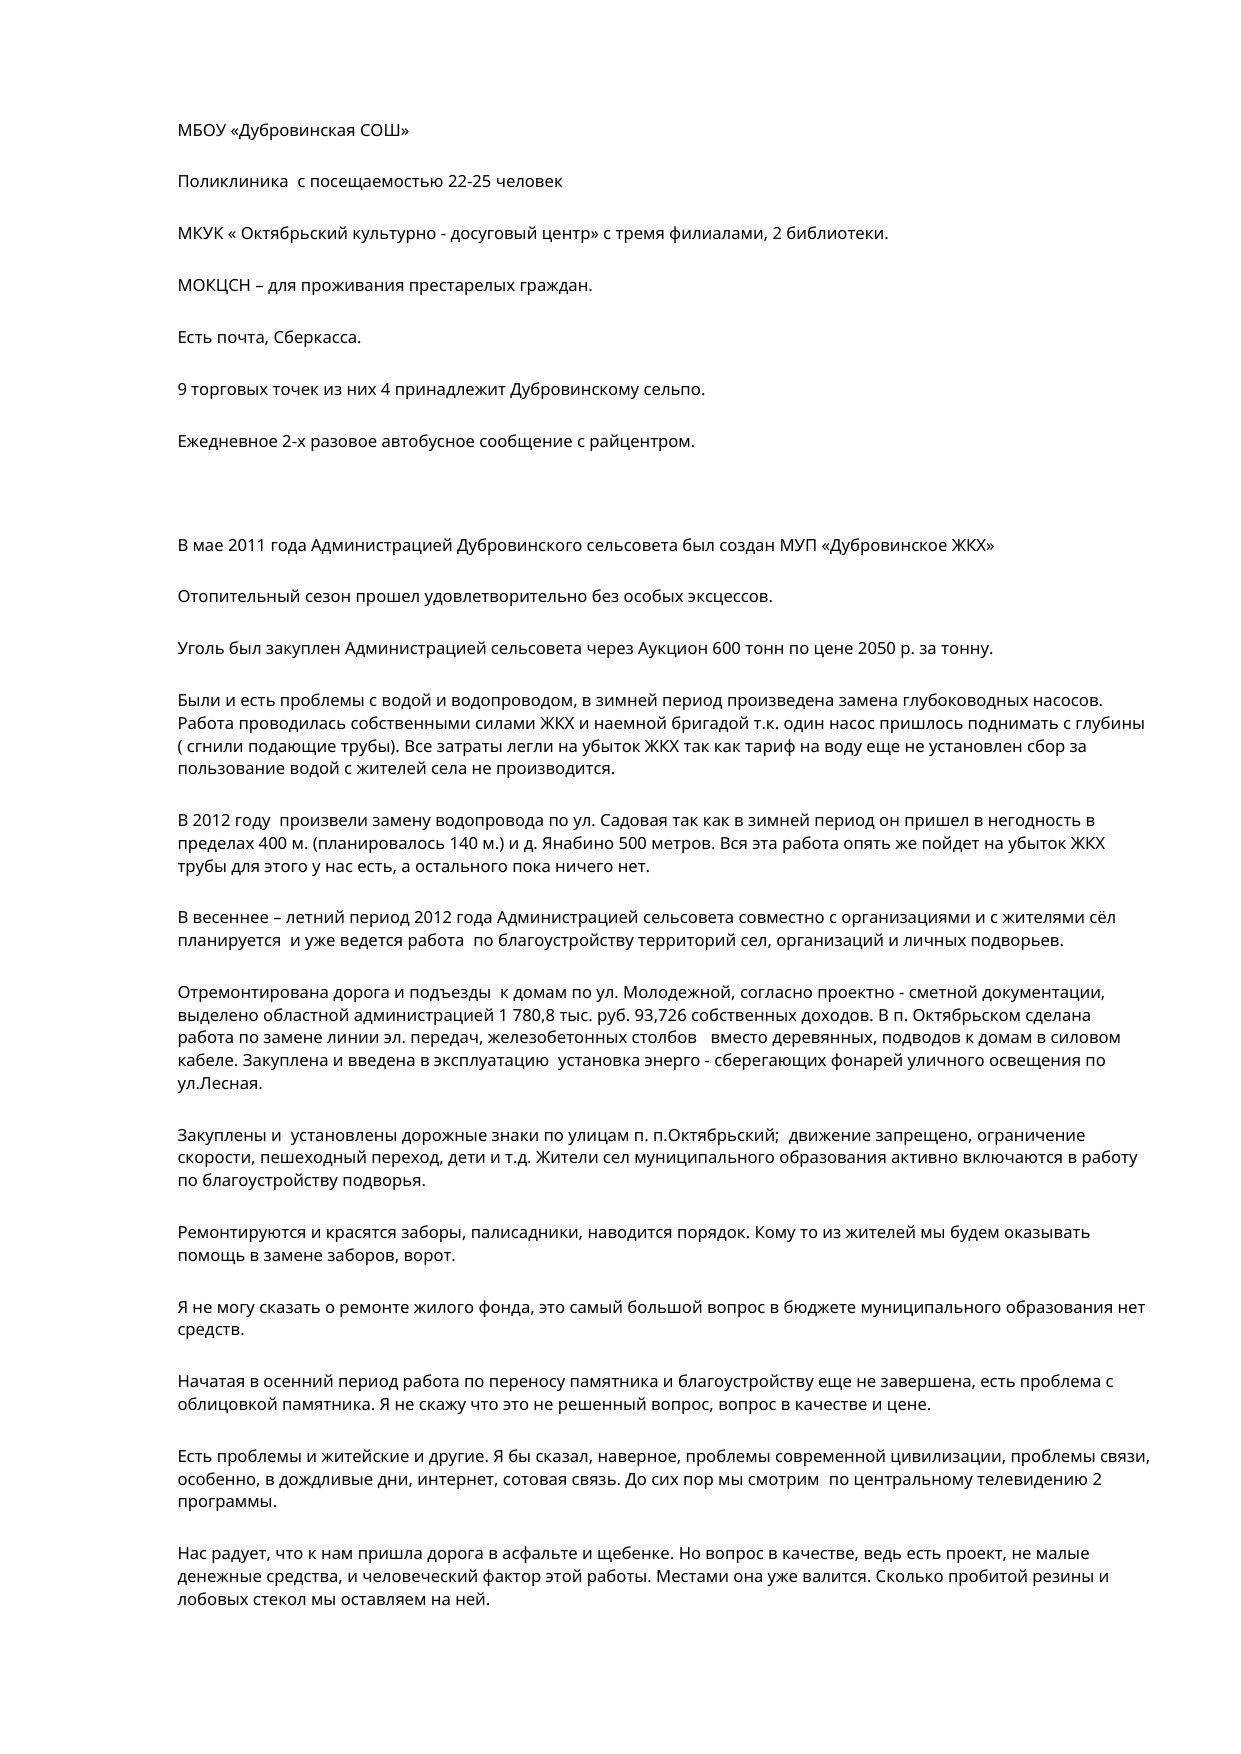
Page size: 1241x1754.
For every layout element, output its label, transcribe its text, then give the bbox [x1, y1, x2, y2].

text МБОУ «Дубровинская СОШ» [177, 118, 1152, 141]
text Уголь был закуплен Администрацией сельсовета через Аукцион 600 тонн по цене 2050 р. за тонну. [177, 637, 1152, 659]
text Поликлиника с посещаемостью 22-25 человек [177, 170, 1152, 193]
text Есть почта, Сберкасса. [177, 326, 1152, 348]
text Были и есть проблемы с водой и водопроводом, в зимней период произведена замена глубоководных насосов. Работа проводилась собственными силами ЖКХ и наемной бригадой т.к. один насос пришлось поднимать с глубины ( сгнили подающие трубы). Все затраты легли на убыток ЖКХ так как тариф на воду еще не установлен сбор за пользование водой с жителей села не производится. [177, 689, 1152, 779]
text Есть проблемы и житейские и другие. Я бы сказал, наверное, проблемы современной цивилизации, проблемы связи, особенно, в дождливые дни, интернет, сотовая связь. До сих пор мы смотрим по центральному телевидению 2 программы. [177, 1444, 1152, 1512]
text В весеннее – летний период 2012 года Администрацией сельсовета совместно с организациями и с жителями сёл планируется и уже ведется работа по благоустройству территорий сел, организаций и личных подворьев. [177, 906, 1152, 951]
text 9 торговых точек из них 4 принадлежит Дубровинскому сельпо. [177, 377, 1152, 400]
text В 2012 году произвели замену водопровода по ул. Садовая так как в зимней период он пришел в негодность в пределах 400 м. (планировалось 140 м.) и д. Янабино 500 метров. Вся эта работа опять же пойдет на убыток ЖКХ трубы для этого у нас есть, а остального пока ничего нет. [177, 809, 1152, 877]
text Отопительный сезон прошел удовлетворительно без особых эксцессов. [177, 585, 1152, 608]
text Нас радует, что к нам пришла дорога в асфальте и щебенке. Но вопрос в качестве, ведь есть проект, не малые денежные средства, и человеческий фактор этой работы. Местами она уже валится. Сколько пробитой резины и лобовых стекол мы оставляем на ней. [177, 1542, 1152, 1610]
text Отремонтирована дорога и подъезды к домам по ул. Молодежной, согласно проектно - сметной документации, выделено областной администрацией 1 780,8 тыс. руб. 93,726 собственных доходов. В п. Октябрьском сделана работа по замене линии эл. передач, железобетонных столбов вместо деревянных, подводов к домам в силовом кабеле. Закуплена и введена в эксплуатацию установка энерго - сберегающих фонарей уличного освещения по ул.Лесная. [177, 981, 1152, 1094]
text Ежедневное 2-х разовое автобусное сообщение с райцентром. [177, 429, 1152, 452]
text МКУК « Октябрьский культурно - досуговый центр» с тремя филиалами, 2 библиотеки. [177, 222, 1152, 244]
text Ремонтируются и красятся заборы, палисадники, наводится порядок. Кому то из жителей мы будем оказывать помощь в замене заборов, ворот. [177, 1221, 1152, 1266]
text Я не могу сказать о ремонте жилого фонда, это самый большой вопрос в бюджете муниципального образования нет средств. [177, 1295, 1152, 1341]
text МОКЦСН – для проживания престарелых граждан. [177, 274, 1152, 296]
text В мае 2011 года Администрацией Дубровинского сельсовета был создан МУП «Дубровинское ЖКХ» [177, 533, 1152, 556]
text Начатая в осенний период работа по переносу памятника и благоустройству еще не завершена, есть проблема с облицовкой памятника. Я не скажу что это не решенный вопрос, вопрос в качестве и цене. [177, 1370, 1152, 1415]
text Закуплены и установлены дорожные знаки по улицам п. п.Октябрьский; движение запрещено, ограничение скорости, пешеходный переход, дети и т.д. Жители сел муниципального образования активно включаются в работу по благоустройству подворья. [177, 1123, 1152, 1191]
